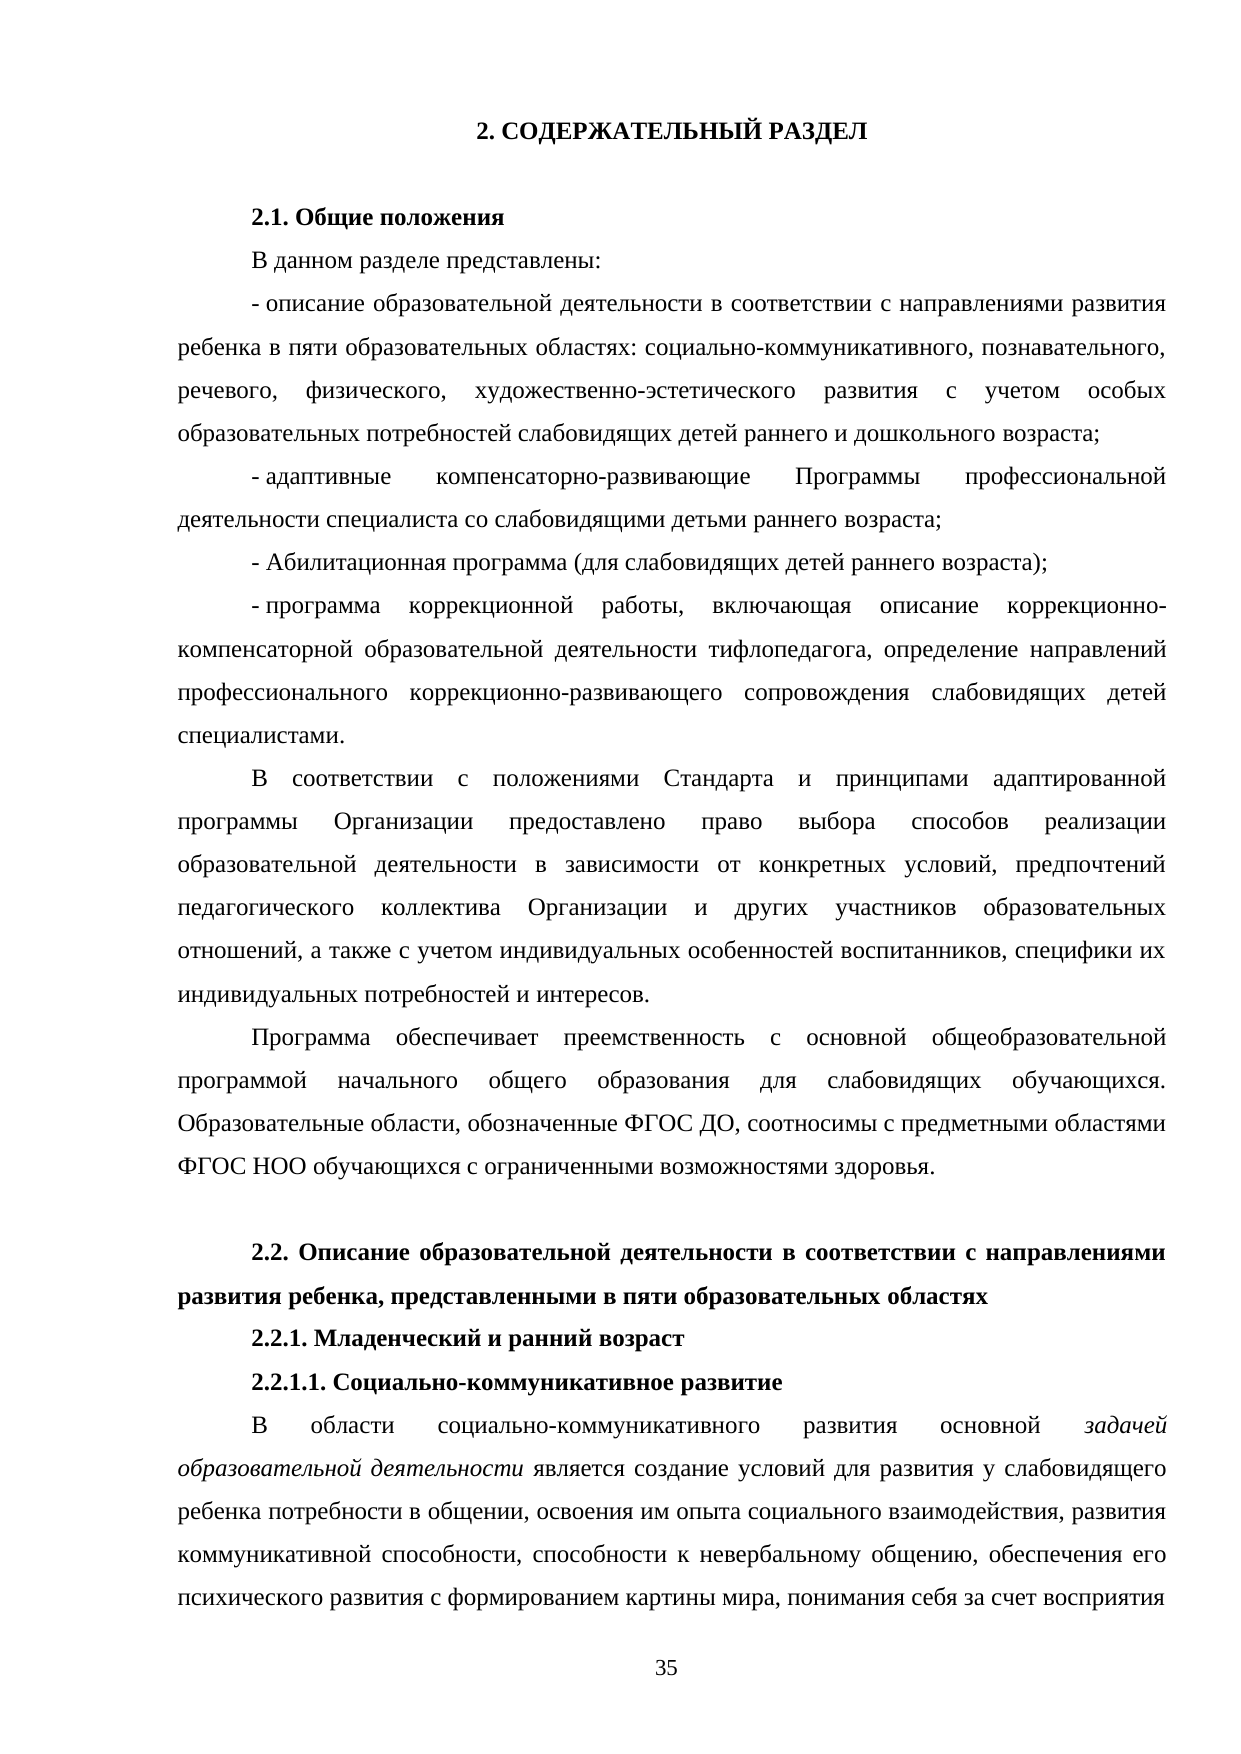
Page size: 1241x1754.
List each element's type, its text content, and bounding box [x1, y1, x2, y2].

text В данном разделе представлены: [251, 246, 1190, 274]
text В соответствии с положениями Стандарта и принципами адаптированной программы Организации предоставлено право выбора способов реализации образовательной деятельности в зависимости от конкретных условий, предпочтений педагогического коллектива Организации и других участников образовательных отношений, а также с учетом индивидуальных особенностей воспитанников, специфики их индивидуальных потребностей и интересов. [177, 763, 1167, 1007]
subtitle Младенческий и ранний возраст [251, 1324, 1190, 1352]
subtitle 2. СОДЕРЖАТЕЛЬНЫЙ РАЗДЕЛ [476, 116, 1190, 145]
subtitle Общие положения [177, 202, 1190, 231]
text Программа обеспечивает преемственность с основной общеобразовательной программой начального общего образования для слабовидящих обучающихся. Образовательные области, обозначенные ФГОС ДО, соотносимы с предметными областями ФГОС НОО обучающихся с ограниченными возможностями здоровья. [177, 1022, 1167, 1180]
list адаптивные компенсаторно-развивающие Программы профессиональной деятельности специалиста со слабовидящими детьми раннего возраста; [177, 461, 1167, 533]
subtitle Описание образовательной деятельности в соответствии с направлениями развития ребенка, представленными в пяти образовательных областях [177, 1237, 1166, 1309]
subtitle Социально-коммуникативное развитие [177, 1367, 1190, 1396]
list программа коррекционной работы, включающая описание коррекционно- компенсаторной образовательной деятельности тифлопедагога, определение направлений профессионального коррекционно-развивающего сопровождения слабовидящих детей специалистами. [177, 591, 1167, 749]
text В области социально-коммуникативного развития основной задачей образовательной деятельности является создание условий для развития у слабовидящего ребенка потребности в общении, освоения им опыта социального взаимодействия, развития коммуникативной способности, способности к невербальному общению, обеспечения его психического развития с формированием картины мира, понимания себя за счет восприятия [177, 1410, 1167, 1611]
list Абилитационная программа (для слабовидящих детей раннего возраста); [177, 547, 1190, 576]
list описание образовательной деятельности в соответствии с направлениями развития ребенка в пяти образовательных областях: социально-коммуникативного, познавательного, речевого, физического, художественно-эстетического развития с учетом особых образовательных потребностей слабовидящих детей раннего и дошкольного возраста; [177, 288, 1167, 447]
